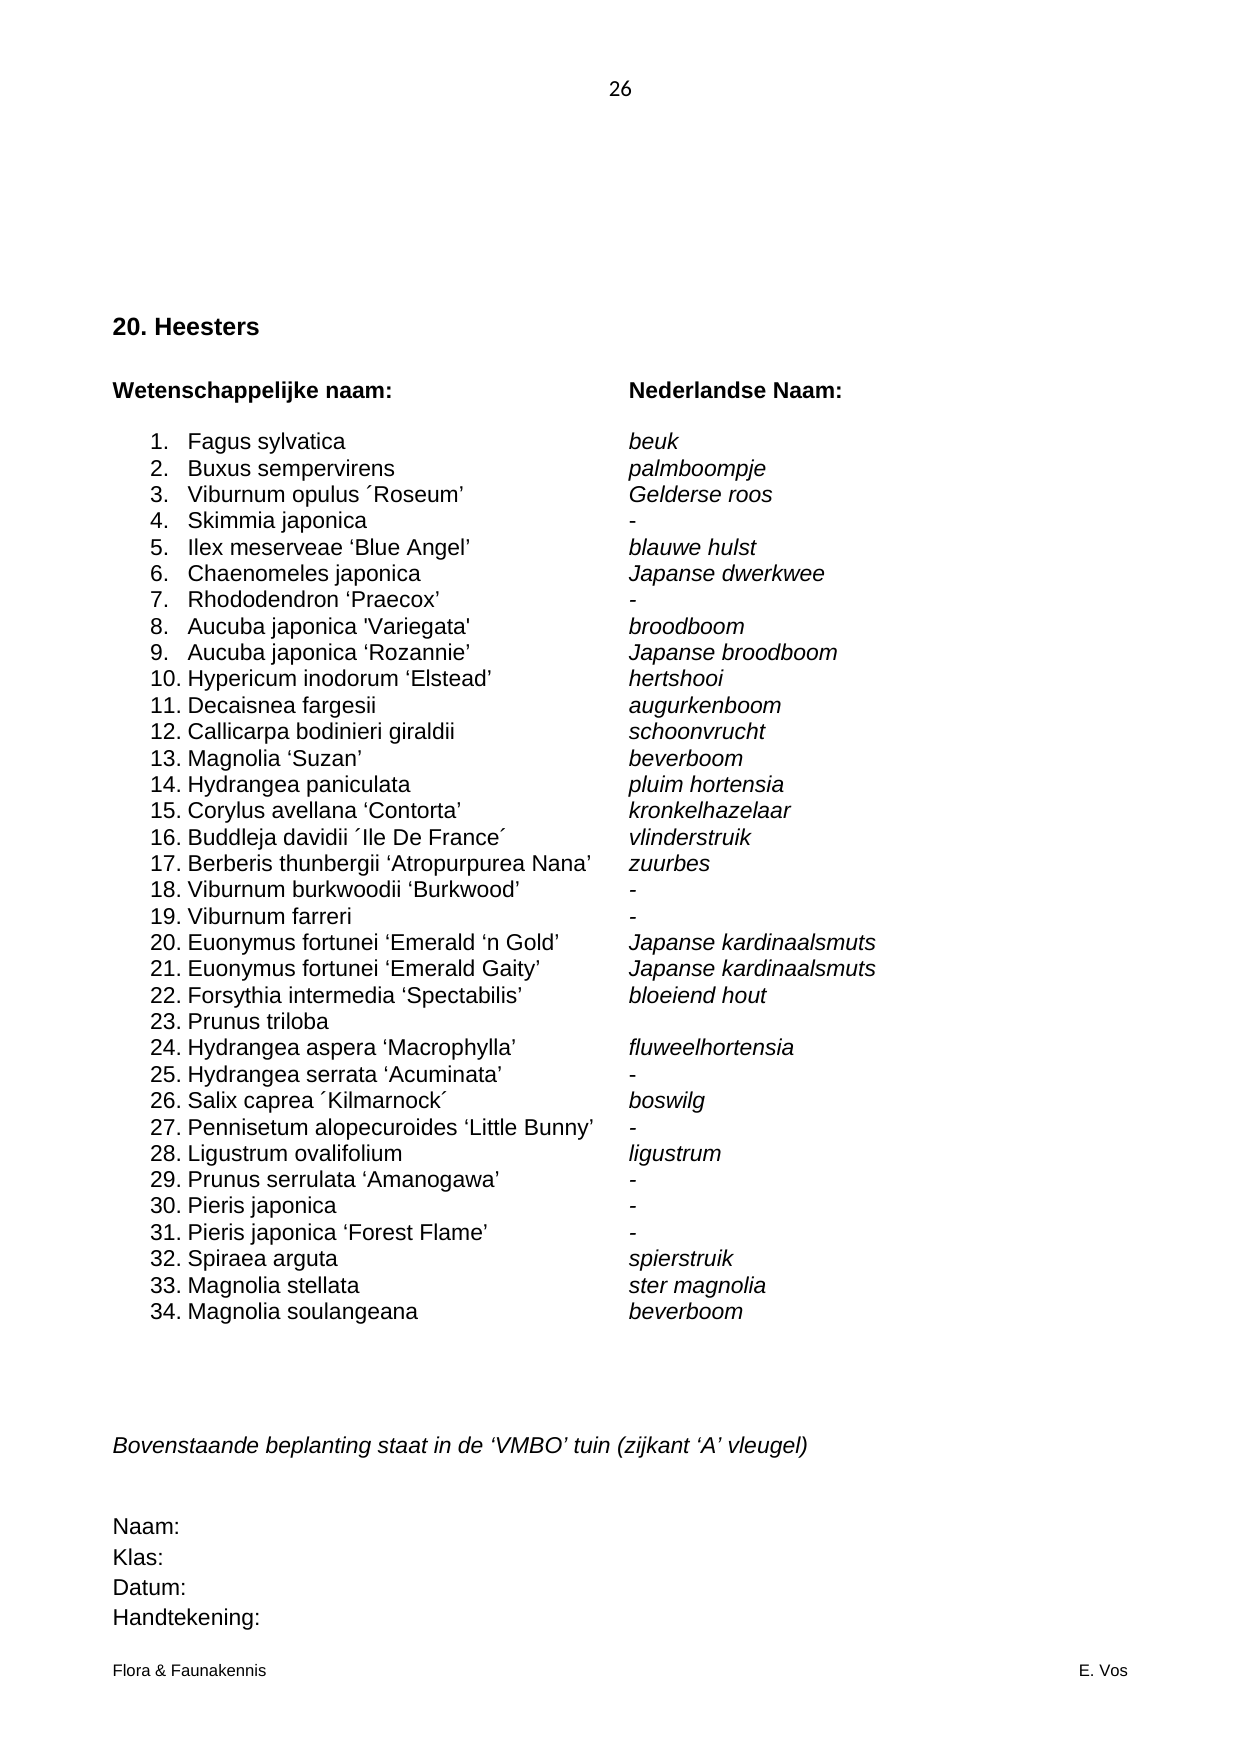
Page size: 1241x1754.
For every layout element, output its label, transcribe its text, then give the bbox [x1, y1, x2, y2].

text Bovenstaande beplanting staat in de ‘VMBO’ tuin (zijkant ‘A’ vleugel) [112, 1432, 1128, 1458]
list Forsythia intermedia ‘Spectabilis’ bloeiend hout [150, 982, 1128, 1008]
list Ilex meserveae ‘Blue Angel’ blauwe hulst [150, 534, 1128, 560]
list Rhododendron ‘Praecox’ - [150, 586, 1128, 613]
text 20. Heesters Wetenschappelijke naam: Nederlandse Naam: [112, 312, 1128, 403]
list Prunus serrulata ‘Amanogawa’ - [150, 1166, 1128, 1192]
list Buxus sempervirens palmboompje [150, 454, 1128, 481]
list Magnolia soulangeana beverboom [150, 1298, 1128, 1324]
list Hypericum inodorum ‘Elstead’ hertshooi [150, 665, 1128, 692]
list Fagus sylvatica beuk [150, 428, 1128, 454]
list Viburnum burkwoodii ‘Burkwood’ - [150, 876, 1128, 903]
list Spiraea arguta spierstruik [150, 1245, 1128, 1272]
list Corylus avellana ‘Contorta’ kronkelhazelaar [150, 797, 1128, 823]
list Salix caprea ´Kilmarnock´ boswilg [150, 1087, 1128, 1113]
list Magnolia ‘Suzan’ beverboom [150, 744, 1128, 771]
list Hydrangea paniculata pluim hortensia [150, 771, 1128, 797]
list Skimmia japonica - [150, 507, 1128, 534]
list Euonymus fortunei ‘Emerald ‘n Gold’ Japanse kardinaalsmuts [150, 929, 1128, 955]
list Viburnum opulus ´Roseum’ Gelderse roos [150, 481, 1128, 507]
list Callicarpa bodinieri giraldii schoonvrucht [150, 718, 1128, 744]
list Pieris japonica ‘Forest Flame’ - [150, 1219, 1128, 1245]
list Chaenomeles japonica Japanse dwerkwee [150, 560, 1128, 586]
list Aucuba japonica 'Variegata' broodboom [150, 613, 1128, 639]
list Prunus triloba [150, 1008, 1128, 1034]
list Euonymus fortunei ‘Emerald Gaity’ Japanse kardinaalsmuts [150, 955, 1128, 982]
list Aucuba japonica ‘Rozannie’ Japanse broodboom [150, 639, 1128, 665]
list Ligustrum ovalifolium ligustrum [150, 1140, 1128, 1166]
list Hydrangea serrata ‘Acuminata’ - [150, 1061, 1128, 1087]
list Decaisnea fargesii augurkenboom [150, 692, 1128, 718]
text Naam: Klas: Datum: Handtekening: [112, 1483, 1128, 1630]
list Berberis thunbergii ‘Atropurpurea Nana’ zuurbes [150, 850, 1128, 876]
list Magnolia stellata ster magnolia [150, 1272, 1128, 1298]
list Viburnum farreri - [150, 903, 1128, 929]
list Pieris japonica - [150, 1192, 1128, 1219]
list Buddleja davidii ´Ile De France´ vlinderstruik [150, 823, 1128, 850]
list Pennisetum alopecuroides ‘Little Bunny’ - [150, 1113, 1128, 1140]
list Hydrangea aspera ‘Macrophylla’ fluweelhortensia [150, 1034, 1128, 1061]
